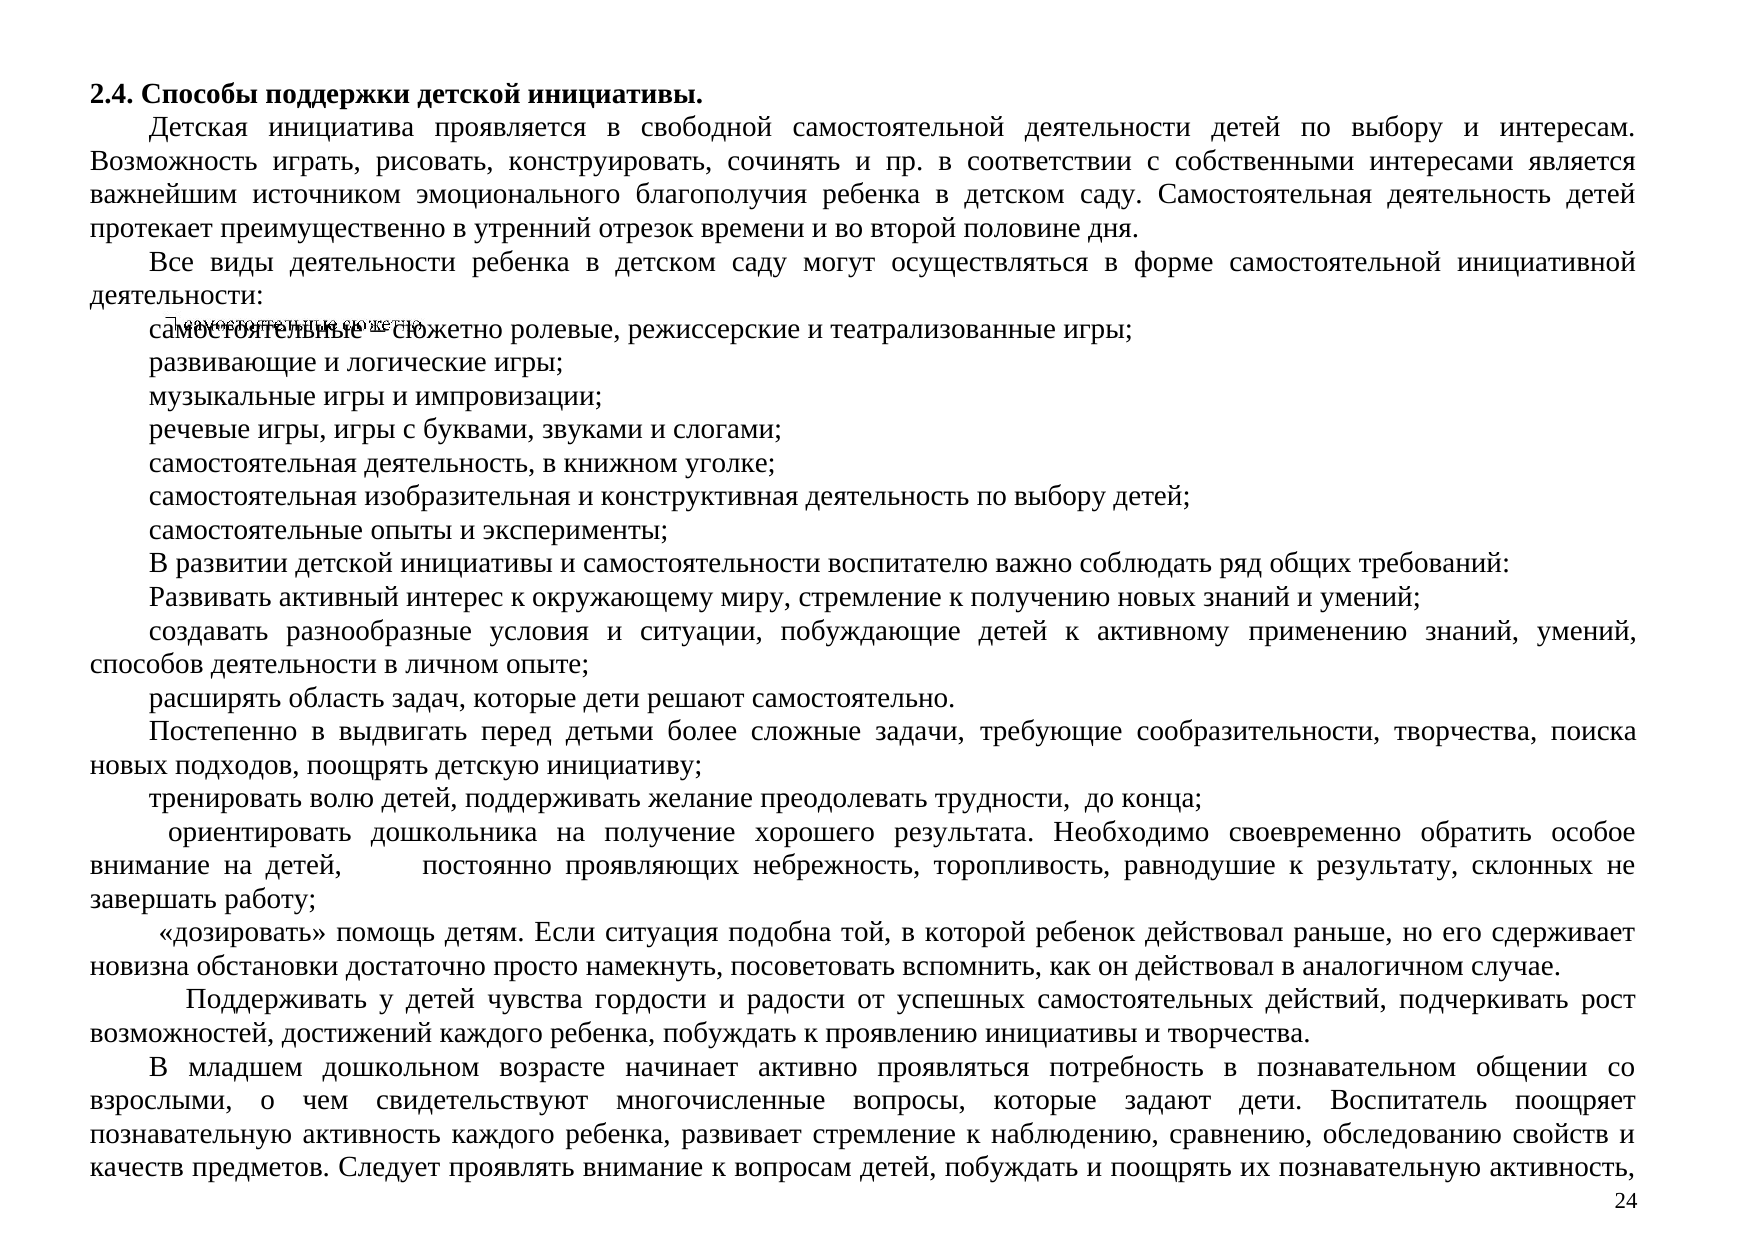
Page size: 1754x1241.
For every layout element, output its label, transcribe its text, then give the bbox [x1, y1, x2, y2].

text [89, 1049, 1637, 1183]
text самостоятельная изобразительная и конструктивная деятельность по выбору детей; [89, 478, 1637, 512]
text расширять область задач, которые дети решают самостоятельно. [89, 680, 1637, 713]
text самостоятельные – сюжетно ролевые, режиссерские и театрализованные игры; [89, 311, 1637, 344]
text В развитии детской инициативы и самостоятельности воспитателю важно соблюдать ряд общих требований: [89, 546, 1637, 579]
text развивающие и логические игры; [89, 344, 1637, 378]
text музыкальные игры и импровизации; [89, 378, 1637, 411]
text речевые игры, игры с буквами, звуками и слогами; [89, 411, 1637, 445]
text самостоятельная деятельность, в книжном уголке; [89, 445, 1637, 478]
text Постепенно в выдвигать перед детьми более сложные задачи, требующие сообразительности, творчества, поиска новых подходов, поощрять детскую инициативу; [89, 713, 1637, 780]
text Поддерживать у детей чувства гордости и радости от успешных самостоятельных действий, подчеркивать рост возможностей, достижений каждого ребенка, побуждать к проявлению инициативы и творчества. [89, 982, 1637, 1049]
text Развивать активный интерес к окружающему миру, стремление к получению новых знаний и умений; [89, 579, 1637, 613]
text ориентировать дошкольника на получение хорошего результата. Необходимо своевременно обратить особое внимание на детей, постоянно проявляющих небрежность, торопливость, равнодушие к результату, склонных не завершать работу; [89, 814, 1637, 914]
text «дозировать» помощь детям. Если ситуация подобна той, в которой ребенок действовал раньше, но его сдерживает новизна обстановки достаточно просто намекнуть, посоветовать вспомнить, как он действовал в аналогичном случае. [89, 914, 1637, 982]
text самостоятельные опыты и эксперименты; [89, 512, 1637, 546]
text создавать разнообразные условия и ситуации, побуждающие детей к активному применению знаний, умений, способов деятельности в личном опыте; [89, 613, 1637, 680]
text тренировать волю детей, поддерживать желание преодолевать трудности, до конца; [89, 780, 1637, 814]
text Детская инициатива проявляется в свободной самостоятельной деятельности детей по выбору и интересам. Возможность играть, рисовать, конструировать, сочинять и пр. в соответствии с собственными интересами является важнейшим источником эмоционального благополучия ребенка в детском саду. Самостоятельная деятельность детей протекает преимущественно в утренний отрезок времени и во второй половине дня. [89, 109, 1637, 244]
text Все виды деятельности ребенка в детском саду могут осуществляться в форме самостоятельной инициативной деятельности: [89, 244, 1637, 311]
text 2.4. Способы поддержки детской инициативы. [89, 76, 1637, 109]
